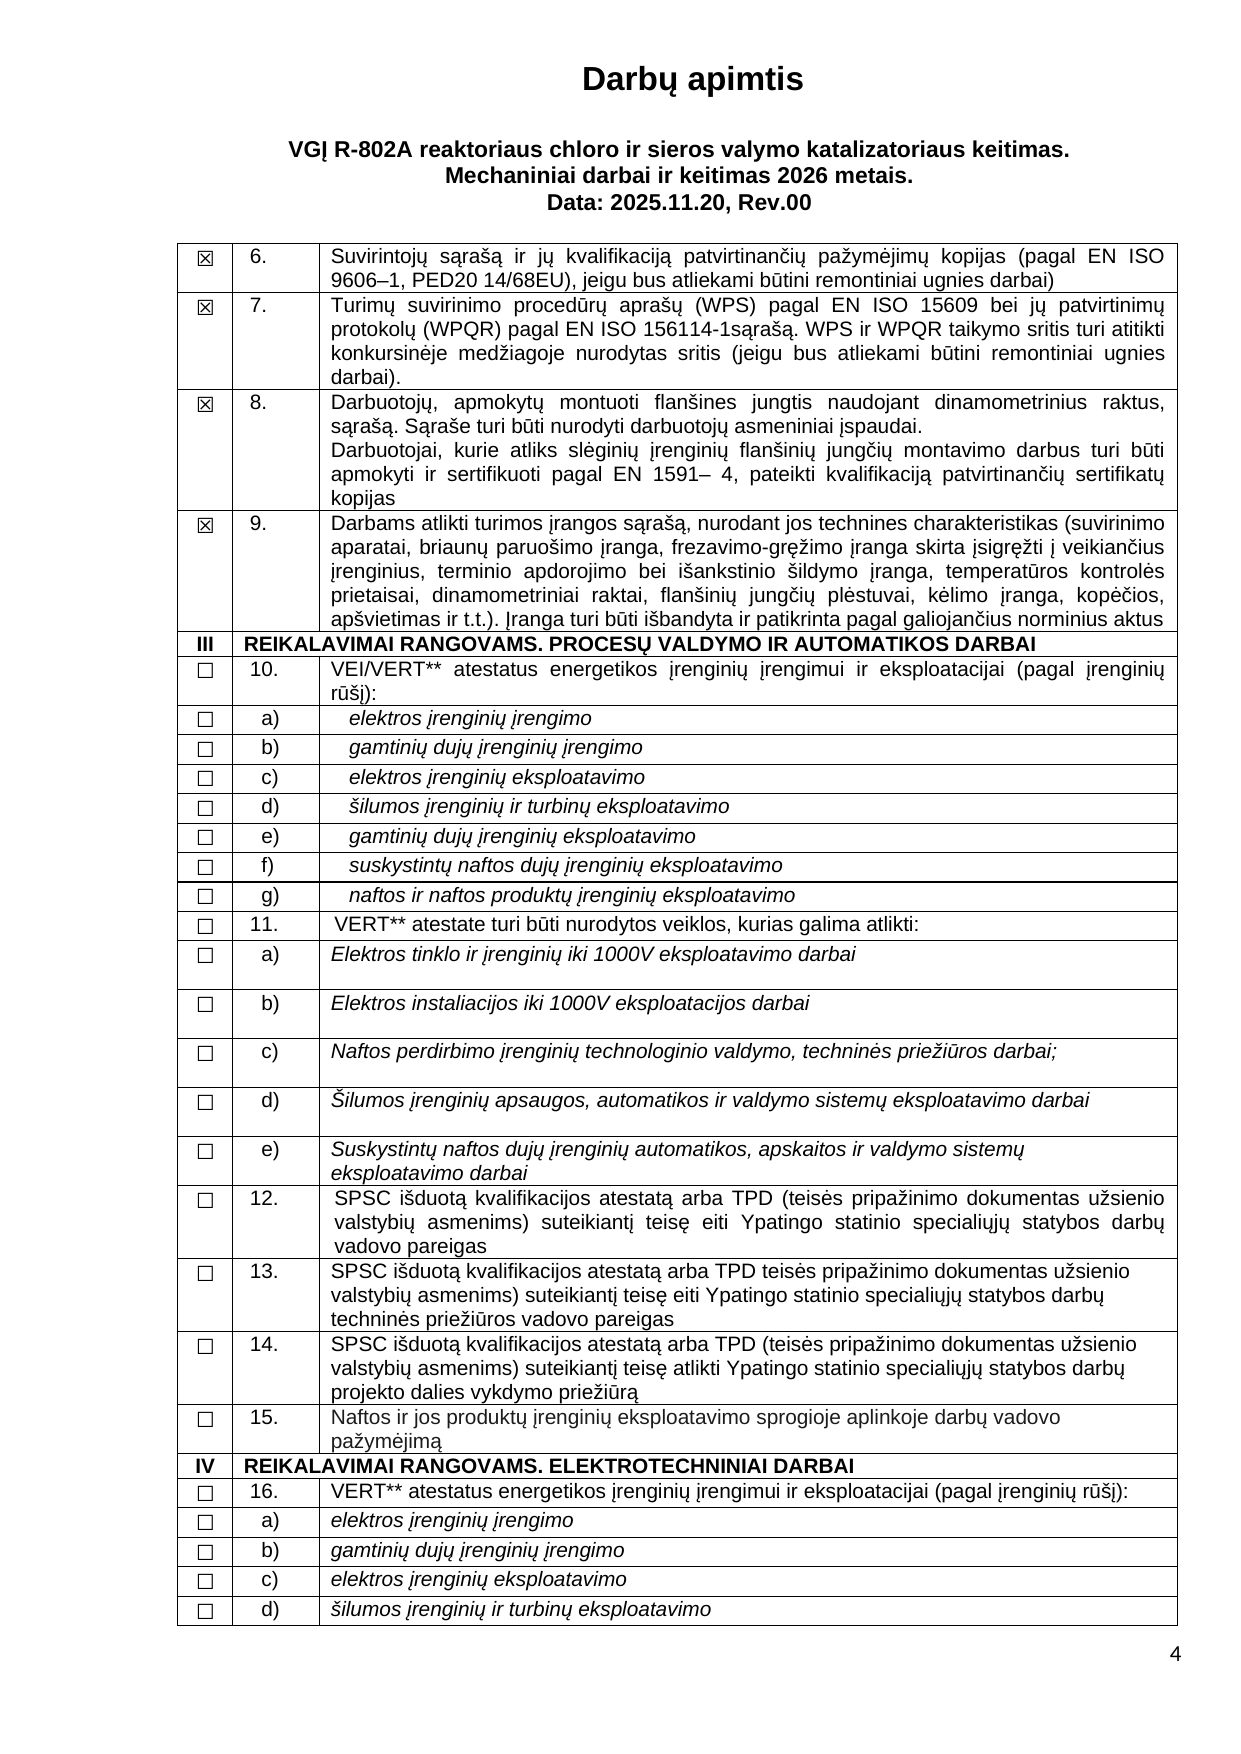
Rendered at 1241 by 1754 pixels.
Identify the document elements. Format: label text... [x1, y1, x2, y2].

table_cell [233, 824, 319, 852]
table_cell VERT** atestatus energetikos įrenginių įrengimui ir eksploatacijai (pagal įrenginių rūšį): [320, 1479, 1177, 1507]
table_cell elektros įrenginių įrengimo [320, 706, 1177, 734]
table_cell elektros įrenginių eksploatavimo [320, 1567, 1177, 1596]
table_cell [233, 941, 319, 989]
table_cell [233, 1186, 319, 1258]
table_cell gamtinių dujų įrenginių įrengimo [320, 1538, 1177, 1566]
table_cell VERT** atestate turi būti nurodytos veiklos, kurias galima atlikti: [320, 912, 1177, 940]
table_cell [233, 1538, 319, 1566]
table_cell Elektros instaliacijos iki 1000V eksploatacijos darbai [320, 990, 1177, 1038]
table_cell [233, 735, 319, 763]
table_cell [233, 244, 319, 292]
table_cell [233, 390, 319, 510]
table_cell [233, 1137, 319, 1185]
table_cell Naftos perdirbimo įrenginių technologinio valdymo, techninės priežiūros darbai; [320, 1039, 1177, 1087]
table_cell naftos ir naftos produktų įrenginių eksploatavimo [320, 883, 1177, 911]
table_cell [233, 853, 319, 881]
table_cell [233, 1508, 319, 1537]
table_cell Elektros tinklo ir įrenginių iki 1000V eksploatavimo darbai [320, 941, 1177, 989]
table_cell [233, 1039, 319, 1087]
table_cell III [178, 632, 232, 656]
table_cell gamtinių dujų įrenginių eksploatavimo [320, 824, 1177, 852]
table_cell [233, 1597, 319, 1625]
table_cell [233, 1405, 319, 1453]
table_cell Turimų suvirinimo procedūrų aprašų (WPS) pagal EN ISO 15609 bei jų patvirtinimų protokolų (WPQR) pagal EN ISO 156114-1sąrašą. WPS ir WPQR taikymo sritis turi atitikti konkursinėje medžiagoje nurodytas sritis (jeigu bus atliekami būtini remontiniai ugnies darbai). [320, 293, 1177, 389]
table_cell SPSC išduotą kvalifikacijos atestatą arba TPD (teisės pripažinimo dokumentas užsienio valstybių asmenims) suteikiantį teisę atlikti Ypatingo statinio specialiųjų statybos darbų projekto dalies vykdymo priežiūrą [320, 1332, 1177, 1404]
table_cell Naftos ir jos produktų įrenginių eksploatavimo sprogioje aplinkoje darbų vadovo pažymėjimą [320, 1405, 1177, 1453]
table_cell [233, 883, 319, 911]
table_cell Šilumos įrenginių apsaugos, automatikos ir valdymo sistemų eksploatavimo darbai [320, 1088, 1177, 1136]
table_cell [233, 1567, 319, 1596]
table_cell elektros įrenginių įrengimo [320, 1508, 1177, 1537]
table_cell [233, 511, 319, 631]
table_cell [233, 1479, 319, 1507]
table_cell VEI/VERT** atestatus energetikos įrenginių įrengimui ir eksploatacijai (pagal įrenginių rūšį): [320, 657, 1177, 704]
table_cell [233, 765, 319, 793]
table_cell REIKALAVIMAI RANGOVAMS. PROCESŲ VALDYMO IR AUTOMATIKOS DARBAI [233, 632, 1177, 656]
table_cell Suvirintojų sąrašą ir jų kvalifikaciją patvirtinančių pažymėjimų kopijas (pagal EN ISO 9606–1, PED20 14/68EU), jeigu bus atliekami būtini remontiniai ugnies darbai) [320, 244, 1177, 292]
table_cell [233, 706, 319, 734]
table_cell [233, 657, 319, 704]
table_cell Suskystintų naftos dujų įrenginių automatikos, apskaitos ir valdymo sistemų eksploatavimo darbai [320, 1137, 1177, 1185]
table_cell [233, 794, 319, 822]
table_cell suskystintų naftos dujų įrenginių eksploatavimo [320, 853, 1177, 881]
table_cell gamtinių dujų įrenginių įrengimo [320, 735, 1177, 763]
table_cell elektros įrenginių eksploatavimo [320, 765, 1177, 793]
table_cell SPSC išduotą kvalifikacijos atestatą arba TPD teisės pripažinimo dokumentas užsienio valstybių asmenims) suteikiantį teisę eiti Ypatingo statinio specialiųjų statybos darbų techninės priežiūros vadovo pareigas [320, 1259, 1177, 1331]
table_cell IV [178, 1454, 232, 1478]
table_cell Darbuotojų, apmokytų montuoti flanšines jungtis naudojant dinamometrinius raktus, sąrašą. Sąraše turi būti nurodyti darbuotojų asmeniniai įspaudai. Darbuotojai, kurie atliks slėginių įrenginių flanšinių jungčių montavimo darbus turi būti apmokyti ir sertifikuoti pagal EN 1591– 4, pateikti kvalifikaciją patvirtinančių sertifikatų kopijas [320, 390, 1177, 510]
table_cell Darbams atlikti turimos įrangos sąrašą, nurodant jos technines charakteristikas (suvirinimo aparatai, briaunų paruošimo įranga, frezavimo-gręžimo įranga skirta įsigręžti į veikiančius įrenginius, terminio apdorojimo bei išankstinio šildymo įranga, temperatūros kontrolės prietaisai, dinamometriniai raktai, flanšinių jungčių plėstuvai, kėlimo įranga, kopėčios, apšvietimas ir t.t.). Įranga turi būti išbandyta ir patikrinta pagal galiojančius norminius aktus [320, 511, 1177, 631]
table_cell šilumos įrenginių ir turbinų eksploatavimo [320, 1597, 1177, 1625]
table_cell REIKALAVIMAI RANGOVAMS. ELEKTROTECHNINIAI DARBAI [233, 1454, 1177, 1478]
table_cell šilumos įrenginių ir turbinų eksploatavimo [320, 794, 1177, 822]
table_cell [233, 1259, 319, 1331]
table_cell [233, 1088, 319, 1136]
table_cell [233, 1332, 319, 1404]
table_cell [233, 990, 319, 1038]
table_cell [233, 912, 319, 940]
table_cell [233, 293, 319, 389]
